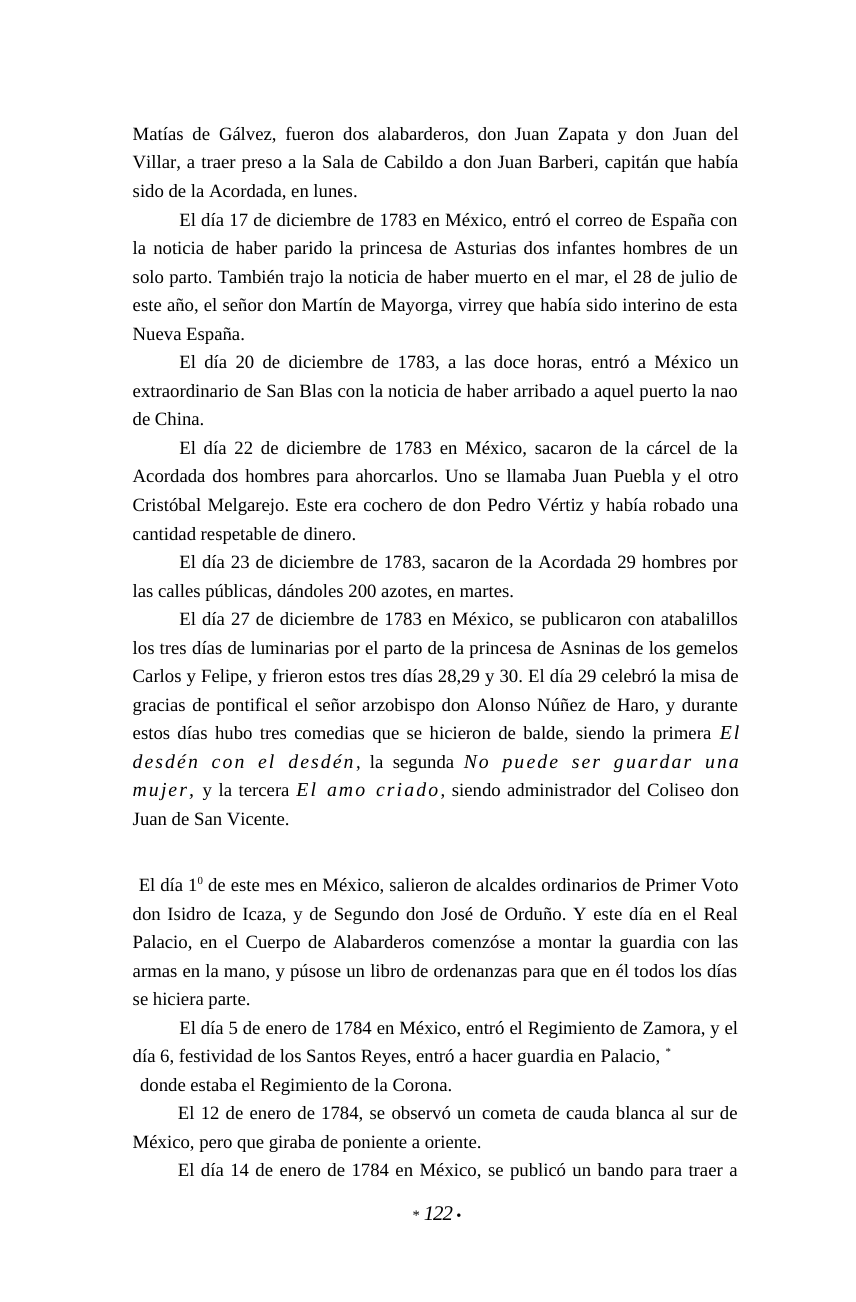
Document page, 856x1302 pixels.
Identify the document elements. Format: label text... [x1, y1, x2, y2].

text El día 23 de diciembre de 1783, sacaron de la Acordada 29 hombres por las calles públicas, dándoles 200 azotes, en martes. [132, 546, 739, 603]
text El día 22 de diciembre de 1783 en México, sacaron de la cárcel de la Acordada dos hombres para ahorcarlos. Uno se llamaba Juan Puebla y el otro Cristóbal Melgarejo. Este era cochero de don Pedro Vértiz y había robado una cantidad respetable de dinero. [132, 432, 739, 546]
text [132, 118, 739, 203]
text El día 20 de diciembre de 1783, a las doce horas, entró a México un extraordinario de San Blas con la noticia de haber arribado a aquel puerto la nao de China. [132, 346, 739, 432]
text El día 17 de diciembre de 1783 en México, entró el correo de España con la noticia de haber parido la princesa de Asturias dos infantes hombres de un solo parto. También trajo la noticia de haber muerto en el mar, el 28 de julio de este año, el señor don Martín de Mayorga, virrey que había sido interino de esta Nueva España. [132, 203, 739, 346]
text El día 10 de este mes en México, salieron de alcaldes ordinarios de Primer Voto don Isidro de Icaza, y de Segundo don José de Orduño. Y este día en el Real Palacio, en el Cuerpo de Alabarderos comenzóse a montar la guardia con las armas en la mano, y púsose un libro de ordenanzas para que en él todos los días se hiciera parte. [132, 869, 739, 1011]
text donde estaba el Regimiento de la Corona. [132, 1068, 739, 1097]
text El día 27 de diciembre de 1783 en México, se publicaron con atabalillos los tres días de luminarias por el parto de la princesa de Asninas de los gemelos Carlos y Felipe, y frieron estos tres días 28,29 y 30. El día 29 celebró la misa de gracias de pontifical el señor arzobispo don Alonso Núñez de Haro, y durante estos días hubo tres comedias que se hicieron de balde, siendo la primera El desdén con el desdén, la segunda No puede ser guardar una mujer, y la tercera El amo criado, siendo administrador del Coliseo don Juan de San Vicente. [132, 603, 739, 831]
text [132, 1154, 739, 1183]
text El día 5 de enero de 1784 en México, entró el Regimiento de Zamora, y el día 6, festividad de los Santos Reyes, entró a hacer guardia en Palacio, [132, 1011, 739, 1068]
text El 12 de enero de 1784, se observó un cometa de cauda blanca al sur de México, pero que giraba de poniente a oriente. [132, 1097, 739, 1154]
